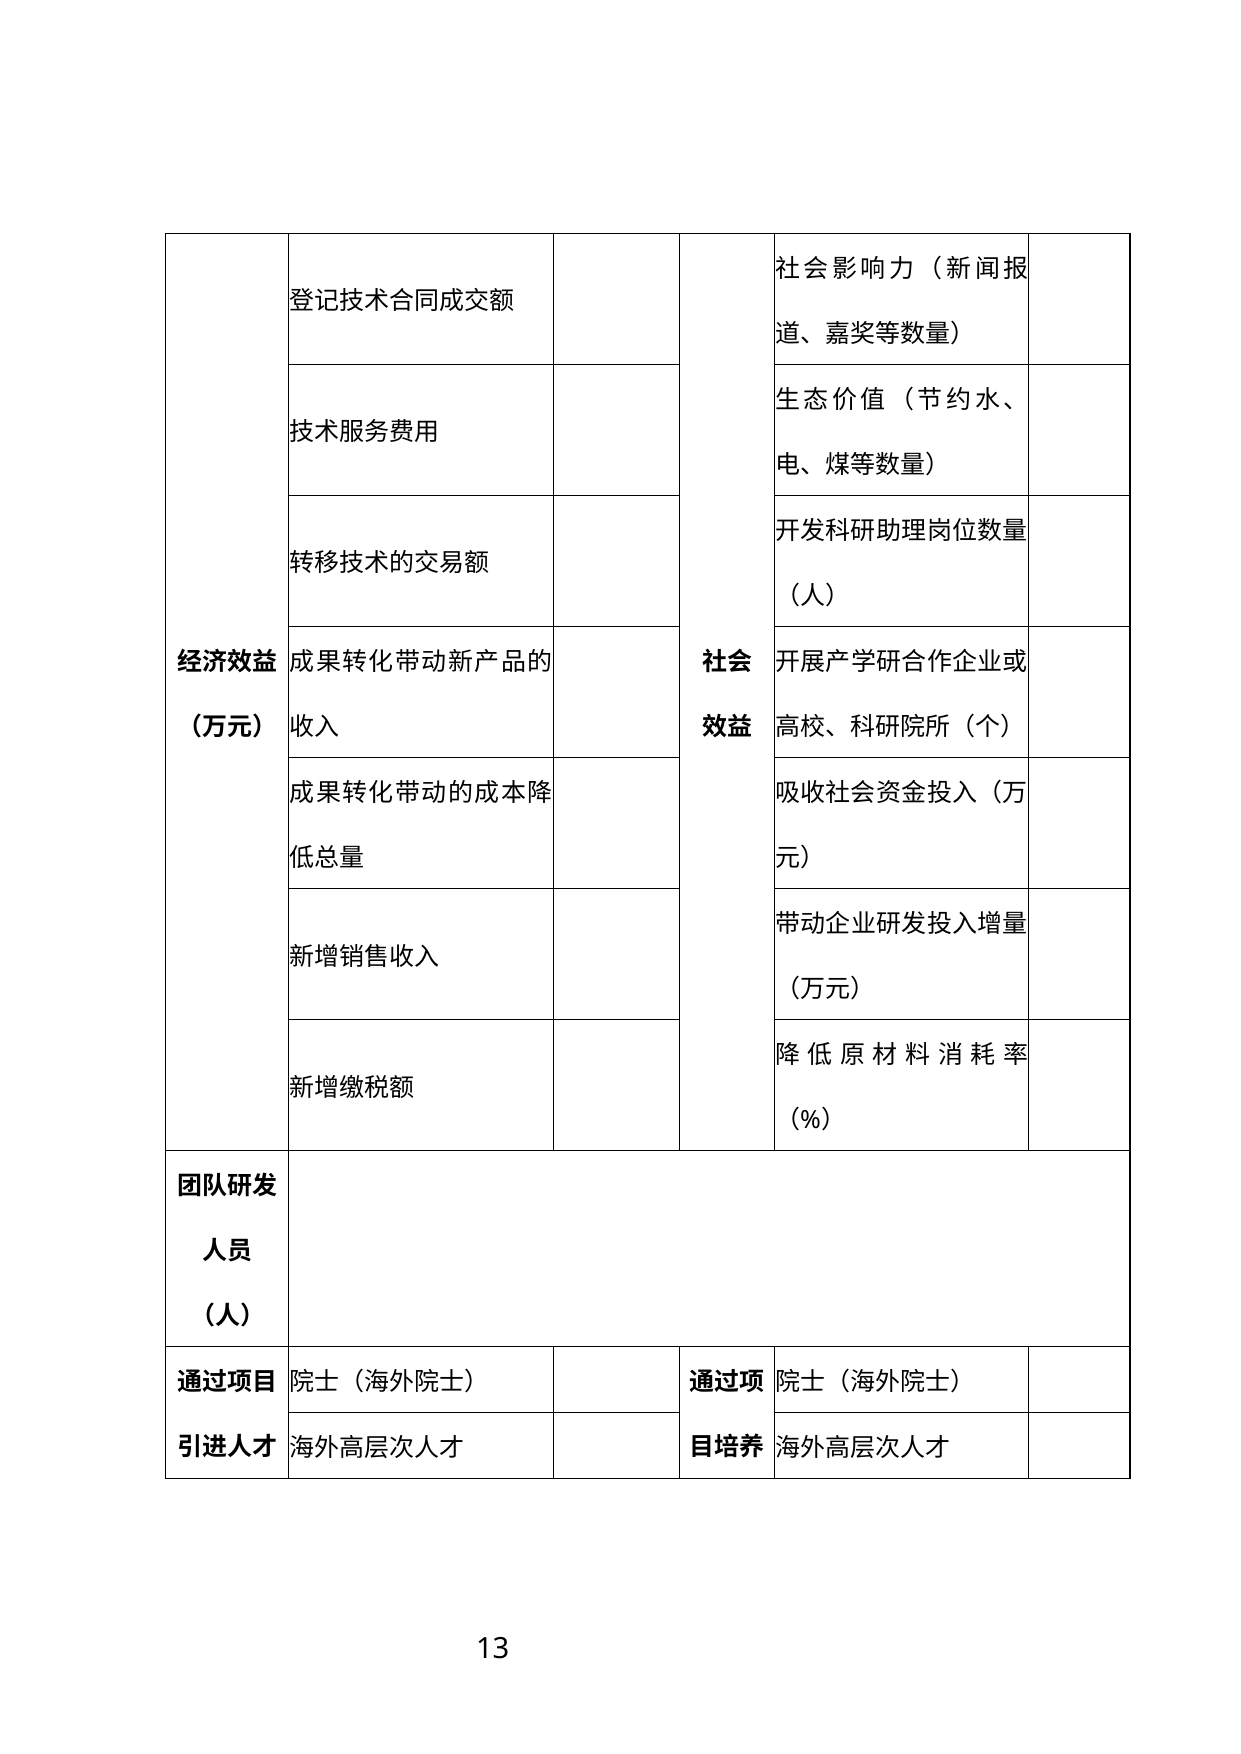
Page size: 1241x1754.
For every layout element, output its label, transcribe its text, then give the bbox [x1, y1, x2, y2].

table_cell 生态价值（节约水、电、煤等数量） [775, 365, 1028, 495]
table_cell 开发科研助理岗位数量（人） [775, 496, 1028, 626]
table_cell 技术服务费用 [289, 365, 553, 495]
table_cell 新增销售收入 [289, 889, 553, 1019]
table_cell [1029, 889, 1129, 1019]
table_cell [554, 1347, 679, 1412]
table_header [1029, 234, 1129, 364]
table_cell [554, 758, 679, 888]
table_cell 成果转化带动新产品的收入 [289, 627, 553, 757]
table_header 登记技术合同成交额 [289, 234, 553, 364]
table_cell [554, 889, 679, 1019]
table_cell [554, 496, 679, 626]
table_header 社会影响力（新闻报道、嘉奖等数量） [775, 234, 1028, 364]
table_header 经济效益 （万元） [166, 234, 288, 1150]
table_cell [554, 1413, 679, 1478]
table_cell 新增缴税额 [289, 1020, 553, 1150]
table_cell 院士（海外院士） [289, 1347, 553, 1412]
table_cell 团队研发人员（人） [166, 1151, 288, 1346]
table_header 社会 效益 [680, 234, 774, 1150]
table_cell 带动企业研发投入增量（万元） [775, 889, 1028, 1019]
table_cell [1029, 627, 1129, 757]
table_cell [1029, 1020, 1129, 1150]
table_cell 通过项目引进人才（人） [166, 1347, 288, 1478]
table_cell 转移技术的交易额 [289, 496, 553, 626]
table_cell 海外高层次人才 [775, 1413, 1028, 1478]
table_cell [289, 1151, 1129, 1346]
table_cell 通过项目培养人才（人） [680, 1347, 774, 1478]
table_cell [554, 627, 679, 757]
table_cell [1029, 758, 1129, 888]
table_cell [1029, 365, 1129, 495]
table_cell [554, 365, 679, 495]
table_cell [1029, 496, 1129, 626]
table_cell 开展产学研合作企业或高校、科研院所（个） [775, 627, 1028, 757]
table_cell [1029, 1413, 1129, 1478]
table_cell 降低原材料消耗率（%） [775, 1020, 1028, 1150]
table_header [554, 234, 679, 364]
table_cell 院士（海外院士） [775, 1347, 1028, 1412]
table_cell [554, 1020, 679, 1150]
table_cell [1029, 1347, 1129, 1412]
table_cell 成果转化带动的成本降低总量 [289, 758, 553, 888]
table_cell 海外高层次人才 [289, 1413, 553, 1478]
table_cell 吸收社会资金投入（万元） [775, 758, 1028, 888]
